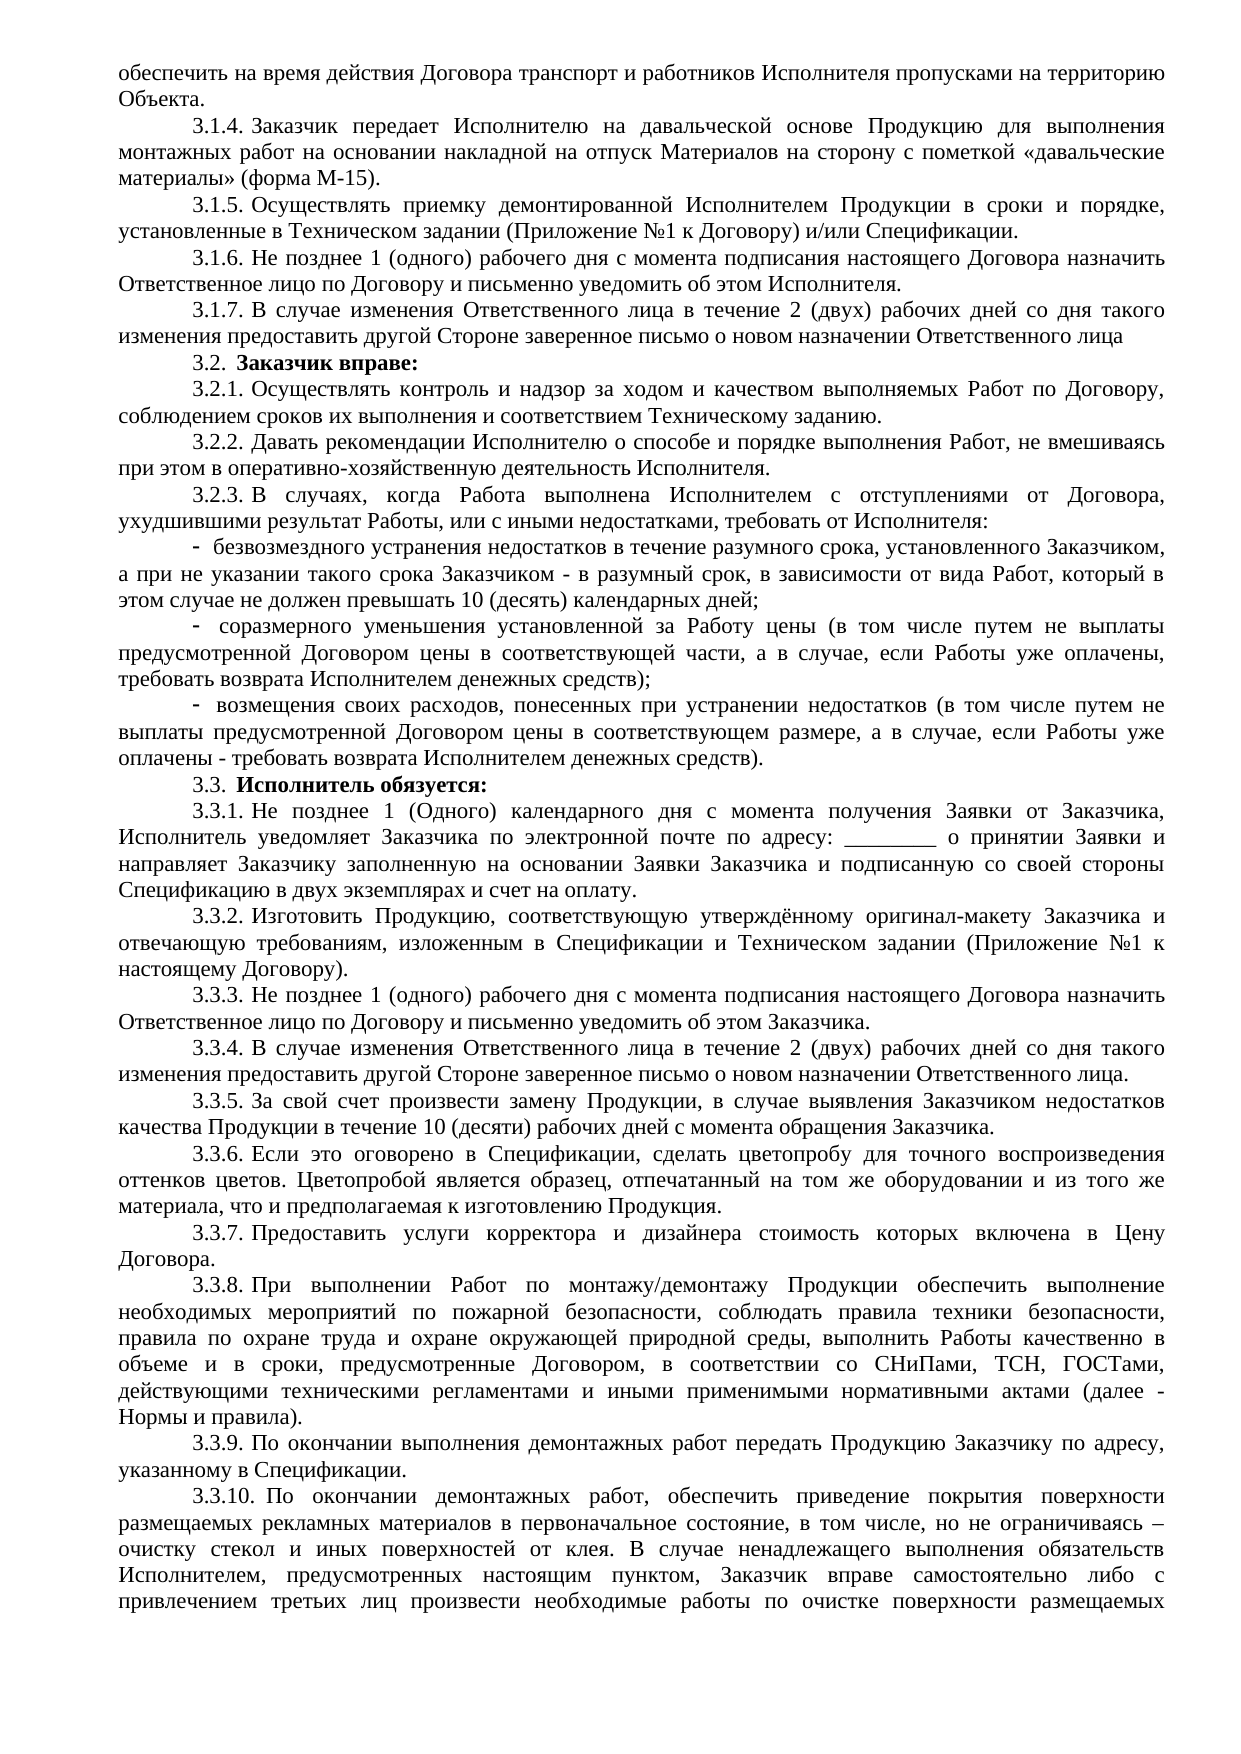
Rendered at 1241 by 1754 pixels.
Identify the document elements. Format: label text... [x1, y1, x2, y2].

list соразмерного уменьшения установленной за Работу цены (в том числе путем не выплаты предусмотренной Договором цены в соответствующей части, а в случае, если Работы уже оплачены, требовать возврата Исполнителем денежных средств); [118, 612, 1167, 692]
list Не позднее 1 (одного) рабочего дня с момента подписания настоящего Договора назначить Ответственное лицо по Договору и письменно уведомить об этом Заказчика. [118, 981, 1167, 1034]
list В случае изменения Ответственного лица в течение 2 (двух) рабочих дней со дня такого изменения предоставить другой Стороне заверенное письмо о новом назначении Ответственного лица. [118, 1034, 1167, 1087]
list Заказчик передает Исполнителю на давальческой основе Продукцию для выполнения монтажных работ на основании накладной на отпуск Материалов на сторону с пометкой «давальческие материалы» (форма М-15). [118, 112, 1167, 191]
list Давать рекомендации Исполнителю о способе и порядке выполнения Работ, не вмешиваясь при этом в оперативно-хозяйственную деятельность Исполнителя. [118, 428, 1167, 481]
list Не позднее 1 (Одного) календарного дня с момента получения Заявки от Заказчика, Исполнитель уведомляет Заказчика по электронной почте по адресу: ________ о принятии Заявки и направляет Заказчику заполненную на основании Заявки Заказчика и подписанную со своей стороны Спецификацию в двух экземплярах и счет на оплату. [118, 797, 1167, 902]
list Изготовить Продукцию, соответствующую утверждённому оригинал-макету Заказчика и отвечающую требованиям, изложенным в Спецификации и Техническом задании (Приложение №1 к настоящему Договору). [118, 902, 1167, 981]
list Осуществлять контроль и надзор за ходом и качеством выполняемых Работ по Договору, соблюдением сроков их выполнения и соответствием Техническому заданию. [118, 375, 1167, 428]
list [118, 1482, 1167, 1614]
list За свой счет произвести замену Продукции, в случае выявления Заказчиком недостатков качества Продукции в течение 10 (десяти) рабочих дней с момента обращения Заказчика. [118, 1087, 1167, 1139]
list При выполнении Работ по монтажу/демонтажу Продукции обеспечить выполнение необходимых мероприятий по пожарной безопасности, соблюдать правила техники безопасности, правила по охране труда и охране окружающей природной среды, выполнить Работы качественно в объеме и в сроки, предусмотренные Договором, в соответствии со СНиПами, ТСН, ГОСТами, действующими техническими регламентами и иными применимыми нормативными актами (далее - Нормы и правила). [118, 1271, 1167, 1429]
list Осуществлять приемку демонтированной Исполнителем Продукции в сроки и порядке, установленные в Техническом задании (Приложение №1 к Договору) и/или Спецификации. [118, 191, 1167, 243]
list По окончании выполнения демонтажных работ передать Продукцию Заказчику по адресу, указанному в Спецификации. [118, 1429, 1167, 1482]
list Не позднее 1 (одного) рабочего дня с момента подписания настоящего Договора назначить Ответственное лицо по Договору и письменно уведомить об этом Исполнителя. [118, 243, 1167, 296]
list В случаях, когда Работа выполнена Исполнителем с отступлениями от Договора, ухудшившими результат Работы, или с иными недостатками, требовать от Исполнителя: [118, 481, 1167, 533]
list возмещения своих расходов, понесенных при устранении недостатков (в том числе путем не выплаты предусмотренной Договором цены в соответствующем размере, а в случае, если Работы уже оплачены - требовать возврата Исполнителем денежных средств). [118, 692, 1167, 771]
list Если это оговорено в Спецификации, сделать цветопробу для точного воспроизведения оттенков цветов. Цветопробой является образец, отпечатанный на том же оборудовании и из того же материала, что и предполагаемая к изготовлению Продукция. [118, 1139, 1167, 1219]
list безвозмездного устранения недостатков в течение разумного срока, установленного Заказчиком, а при не указании такого срока Заказчиком - в разумный срок, в зависимости от вида Работ, который в этом случае не должен превышать 10 (десять) календарных дней; [118, 533, 1167, 612]
list Исполнитель обязуется: [118, 771, 1167, 797]
list Предоставить услуги корректора и дизайнера стоимость которых включена в Цену Договора. [118, 1219, 1167, 1271]
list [118, 59, 1167, 112]
list В случае изменения Ответственного лица в течение 2 (двух) рабочих дней со дня такого изменения предоставить другой Стороне заверенное письмо о новом назначении Ответственного лица [118, 296, 1167, 349]
list Заказчик вправе: [118, 349, 1167, 375]
